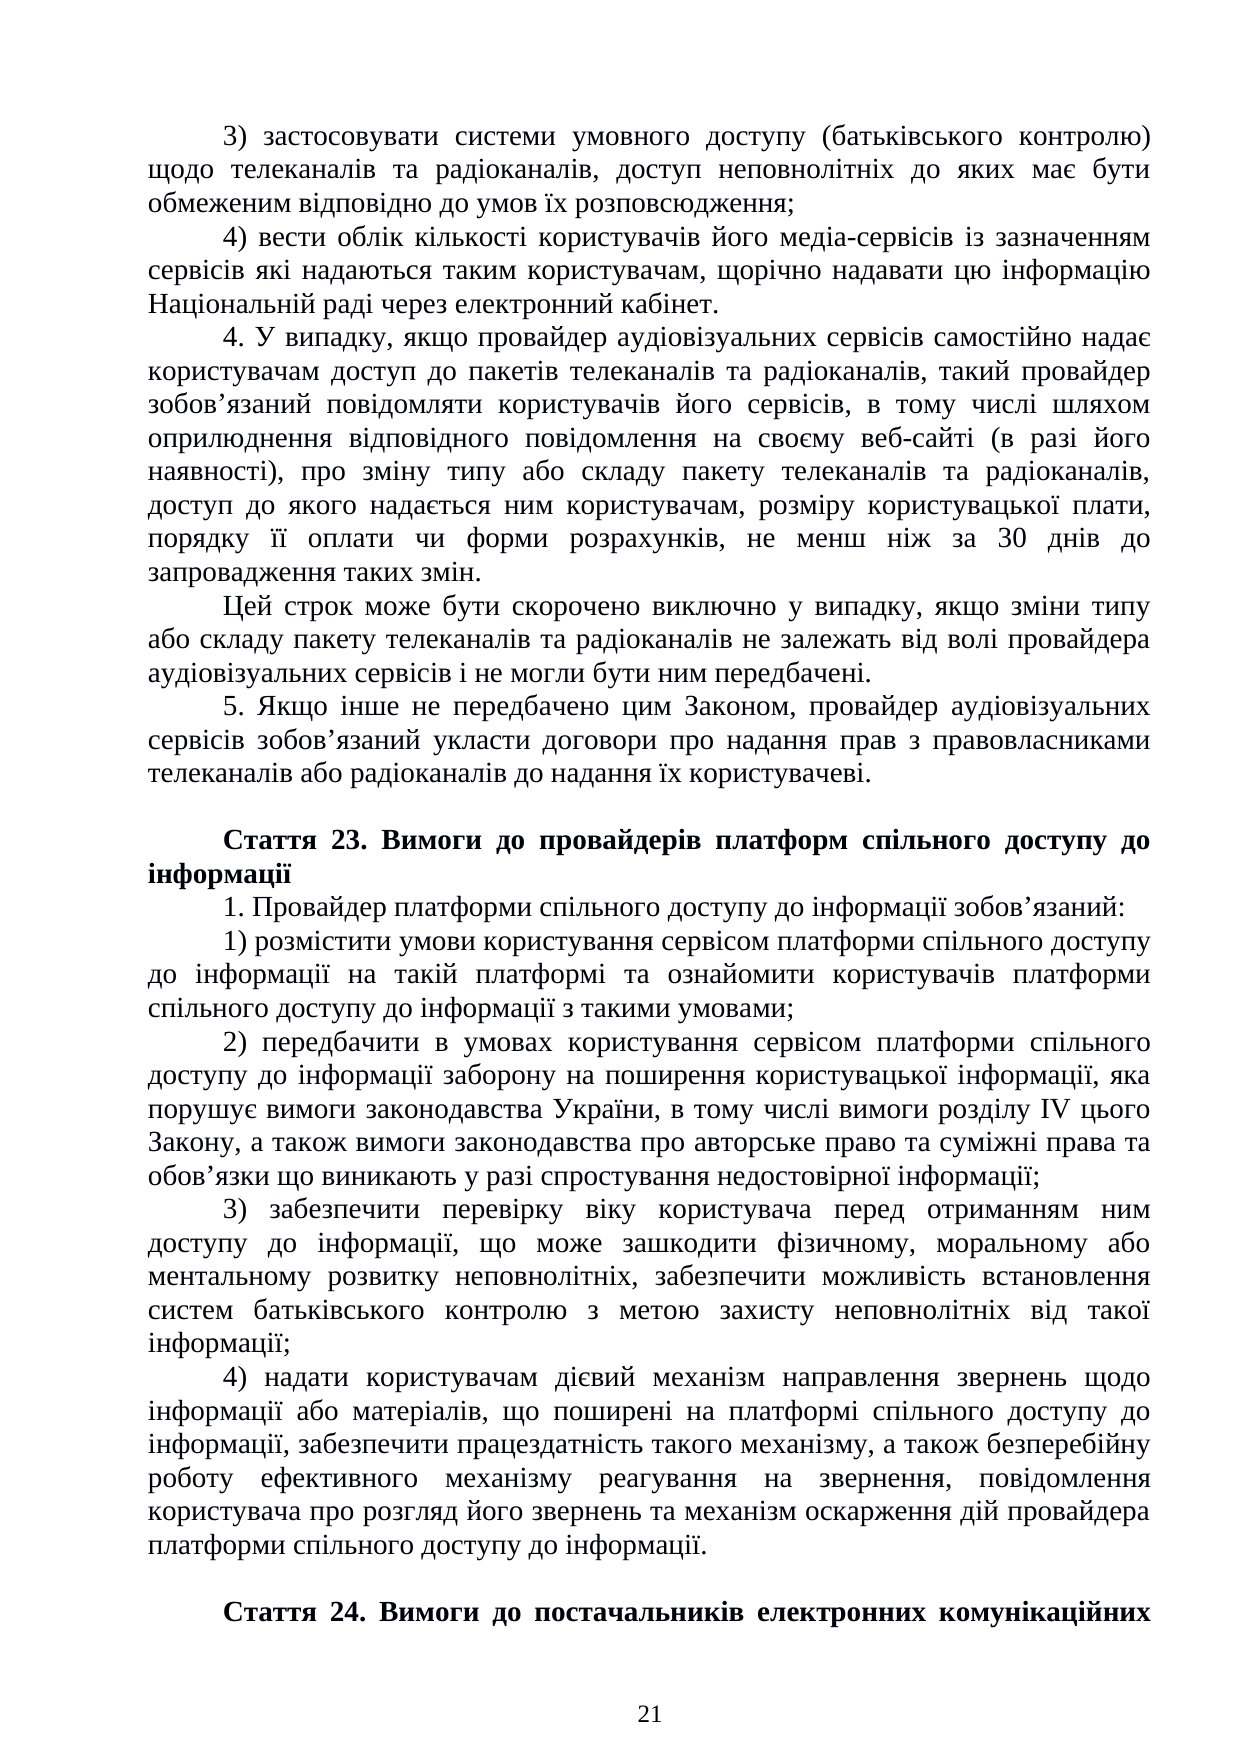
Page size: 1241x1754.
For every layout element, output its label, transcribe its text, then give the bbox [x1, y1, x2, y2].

text 4. У випадку, якщо провайдер аудіовізуальних сервісів самостійно надає користувачам доступ до пакетів телеканалів та радіоканалів, такий провайдер зобов’язаний повідомляти користувачів його сервісів, в тому числі шляхом оприлюднення відповідного повідомлення на своєму веб-сайті (в разі його наявності), про зміну типу або складу пакету телеканалів та радіоканалів, доступ до якого надається ним користувачам, розміру користувацької плати, порядку її оплати чи форми розрахунків, не менш ніж за 30 днів до запровадження таких змін. [148, 319, 1152, 588]
text 4) вести облік кількості користувачів його медіа-сервісів із зазначенням сервісів які надаються таким користувачам, щорічно надавати цю інформацію Національній раді через електронний кабінет. [148, 219, 1152, 319]
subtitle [148, 1594, 1152, 1627]
subtitle Стаття 23. Вимоги до провайдерів платформ спільного доступу до інформації [148, 822, 1152, 889]
text 5. Якщо інше не передбачено цим Законом, провайдер аудіовізуальних сервісів зобов’язаний укласти договори про надання прав з правовласниками телеканалів або радіоканалів до надання їх користувачеві. [148, 688, 1152, 789]
text 1) розмістити умови користування сервісом платформи спільного доступу до інформації на такій платформі та ознайомити користувачів платформи спільного доступу до інформації з такими умовами; [148, 923, 1152, 1024]
text Цей строк може бути скорочено виключно у випадку, якщо зміни типу або складу пакету телеканалів та радіоканалів не залежать від волі провайдера аудіовізуальних сервісів і не могли бути ним передбачені. [148, 588, 1152, 688]
text 2) передбачити в умовах користування сервісом платформи спільного доступу до інформації заборону на поширення користувацької інформації, яка порушує вимоги законодавства України, в тому числі вимоги розділу IV цього Закону, а також вимоги законодавства про авторське право та суміжні права та обов’язки що виникають у разі спростування недостовірної інформації; [148, 1024, 1152, 1191]
text 1. Провайдер платформи спільного доступу до інформації зобов’язаний: [148, 889, 1152, 923]
text 4) надати користувачам дієвий механізм направлення звернень щодо інформації або матеріалів, що поширені на платформі спільного доступу до інформації, забезпечити працездатність такого механізму, а також безперебійну роботу ефективного механізму реагування на звернення, повідомлення користувача про розгляд його звернень та механізм оскарження дій провайдера платформи спільного доступу до інформації. [148, 1359, 1152, 1560]
text 3) забезпечити перевірку віку користувача перед отриманням ним доступу до інформації, що може зашкодити фізичному, моральному або ментальному розвитку неповнолітніх, забезпечити можливість встановлення систем батьківського контролю з метою захисту неповнолітніх від такої інформації; [148, 1191, 1152, 1359]
text 3) застосовувати системи умовного доступу (батьківського контролю) щодо телеканалів та радіоканалів, доступ неповнолітніх до яких має бути обмеженим відповідно до умов їх розповсюдження; [148, 118, 1152, 219]
